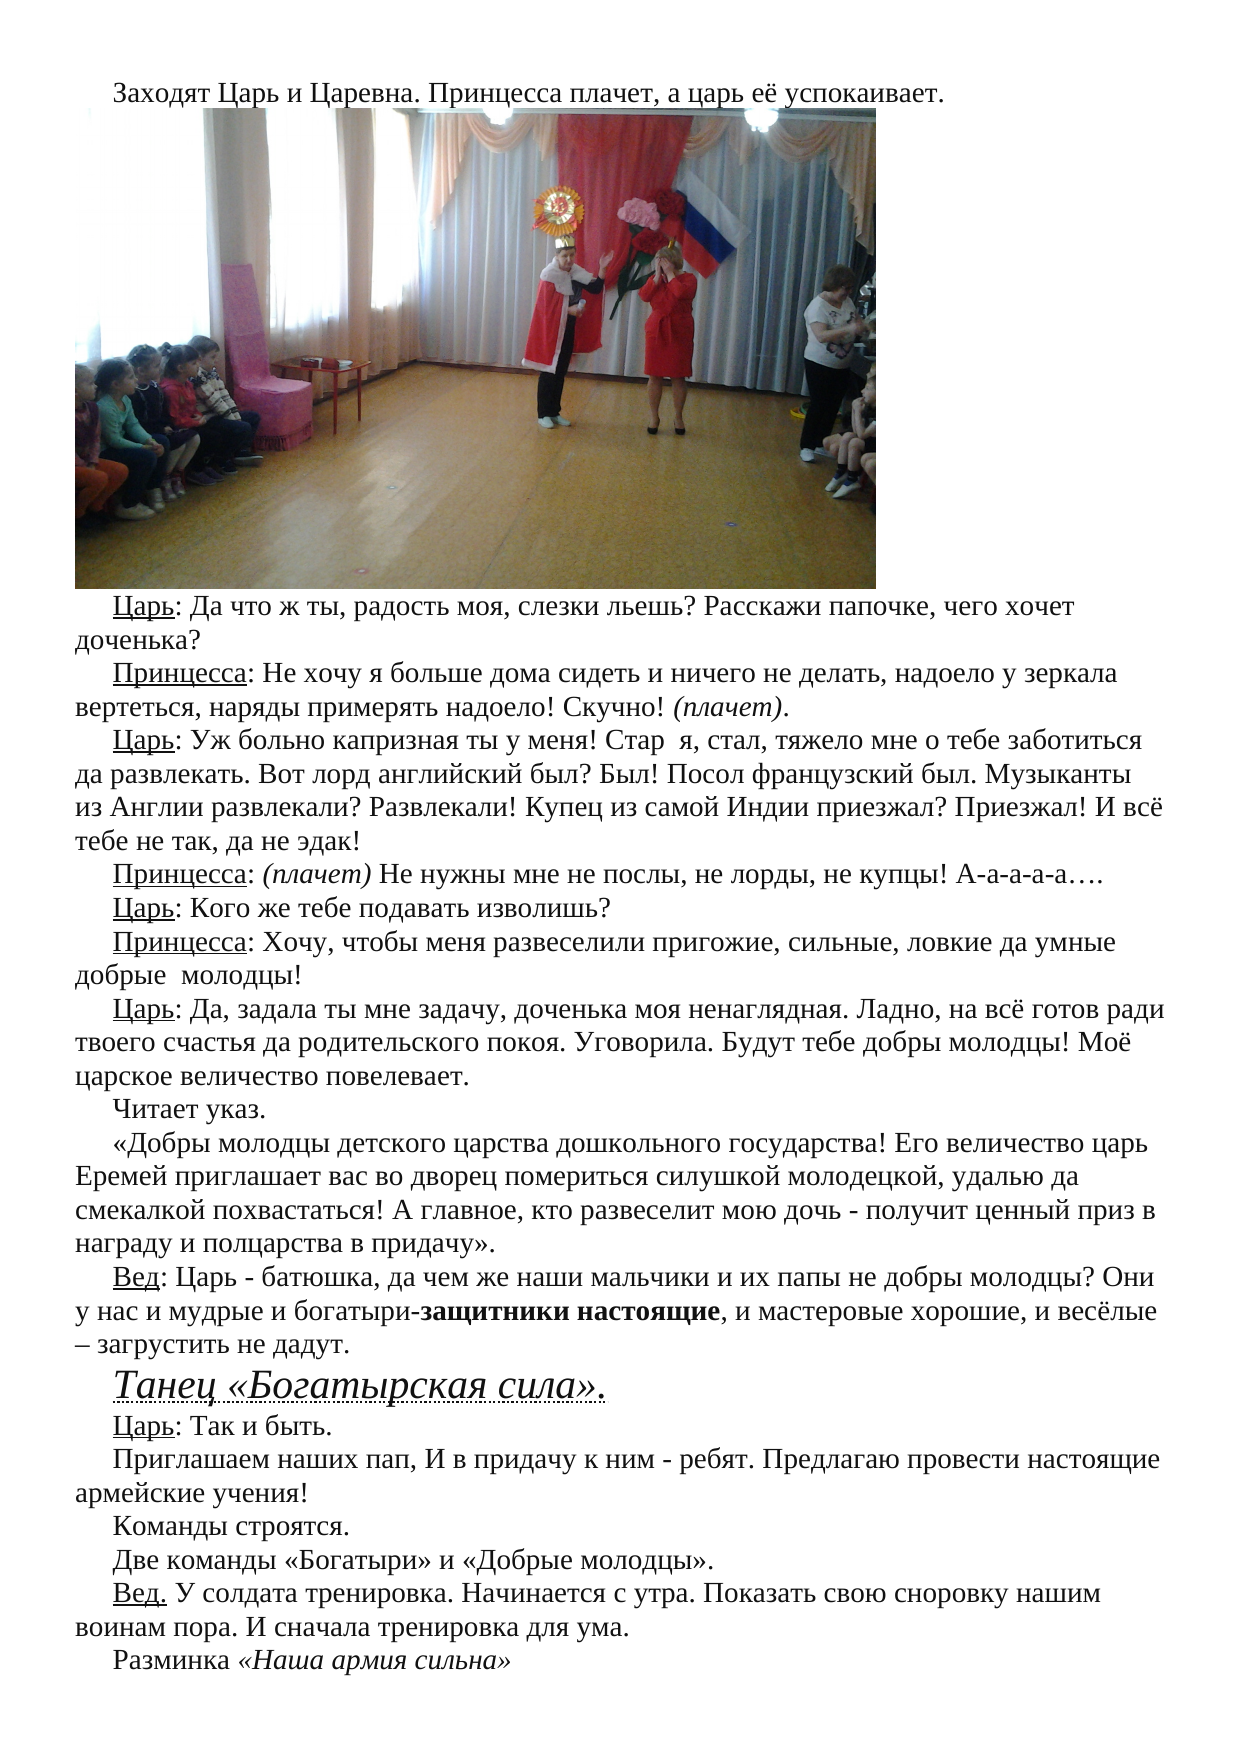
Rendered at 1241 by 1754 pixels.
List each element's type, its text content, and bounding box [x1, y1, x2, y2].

text Царь: Так и быть. [75, 1408, 1165, 1441]
text Приглашаем наших пап, И в придачу к ним - ребят. Предлагаю провести настоящие армейские учения! [75, 1441, 1165, 1508]
text Принцесса: Хочу, чтобы меня развеселили пригожие, сильные, ловкие да умные добрые молодцы! [75, 924, 1165, 991]
text Читает указ. [75, 1091, 1165, 1125]
text Вед: Царь - батюшка, да чем же наши мальчики и их папы не добры молодцы? Они у нас и мудрые и богатыри-защитники настоящие, и мастеровые хорошие, и весёлые – загрустить не дадут. [75, 1259, 1165, 1360]
picture [75, 108, 876, 589]
text Царь: Кого же тебе подавать изволишь? [75, 890, 1165, 924]
text Принцесса: Не хочу я больше дома сидеть и ничего не делать, надоело у зеркала вертеться, наряды примерять надоело! Скучно! (плачет). [75, 655, 1165, 722]
text Царь: Уж больно капризная ты у меня! Стар я, стал, тяжело мне о тебе заботиться да развлекать. Вот лорд английский был? Был! Посол французский был. Музыканты из Англии развлекали? Развлекали! Купец из самой Индии приезжал? Приезжал! И всё тебе не так, да не эдак! [75, 722, 1165, 857]
text Вед. У солдата тренировка. Начинается с утра. Показать свою сноровку нашим воинам пора. И сначала тренировка для ума. [75, 1575, 1165, 1642]
text Две команды «Богатыри» и «Добрые молодцы». [75, 1542, 1165, 1575]
text Команды строятся. [75, 1508, 1165, 1542]
text Танец «Богатырская сила». [75, 1360, 1165, 1408]
text Царь: Да, задала ты мне задачу, доченька моя ненаглядная. Ладно, на всё готов ради твоего счастья да родительского покоя. Уговорила. Будут тебе добры молодцы! Моё царское величество повелевает. [75, 991, 1165, 1091]
text Царь: Да что ж ты, радость моя, слезки льешь? Расскажи папочке, чего хочет доченька? [75, 588, 1165, 655]
text Разминка «Наша армия сильна» [75, 1642, 1165, 1676]
text Принцесса: (плачет) Не нужны мне не послы, не лорды, не купцы! А-а-а-а-а…. [75, 857, 1165, 890]
text «Добры молодцы детского царства дошкольного государства! Его величество царь Еремей приглашает вас во дворец помериться силушкой молодецкой, удалью да смекалкой похвастаться! А главное, кто развеселит мою дочь - получит ценный приз в награду и полцарства в придачу». [75, 1125, 1165, 1259]
